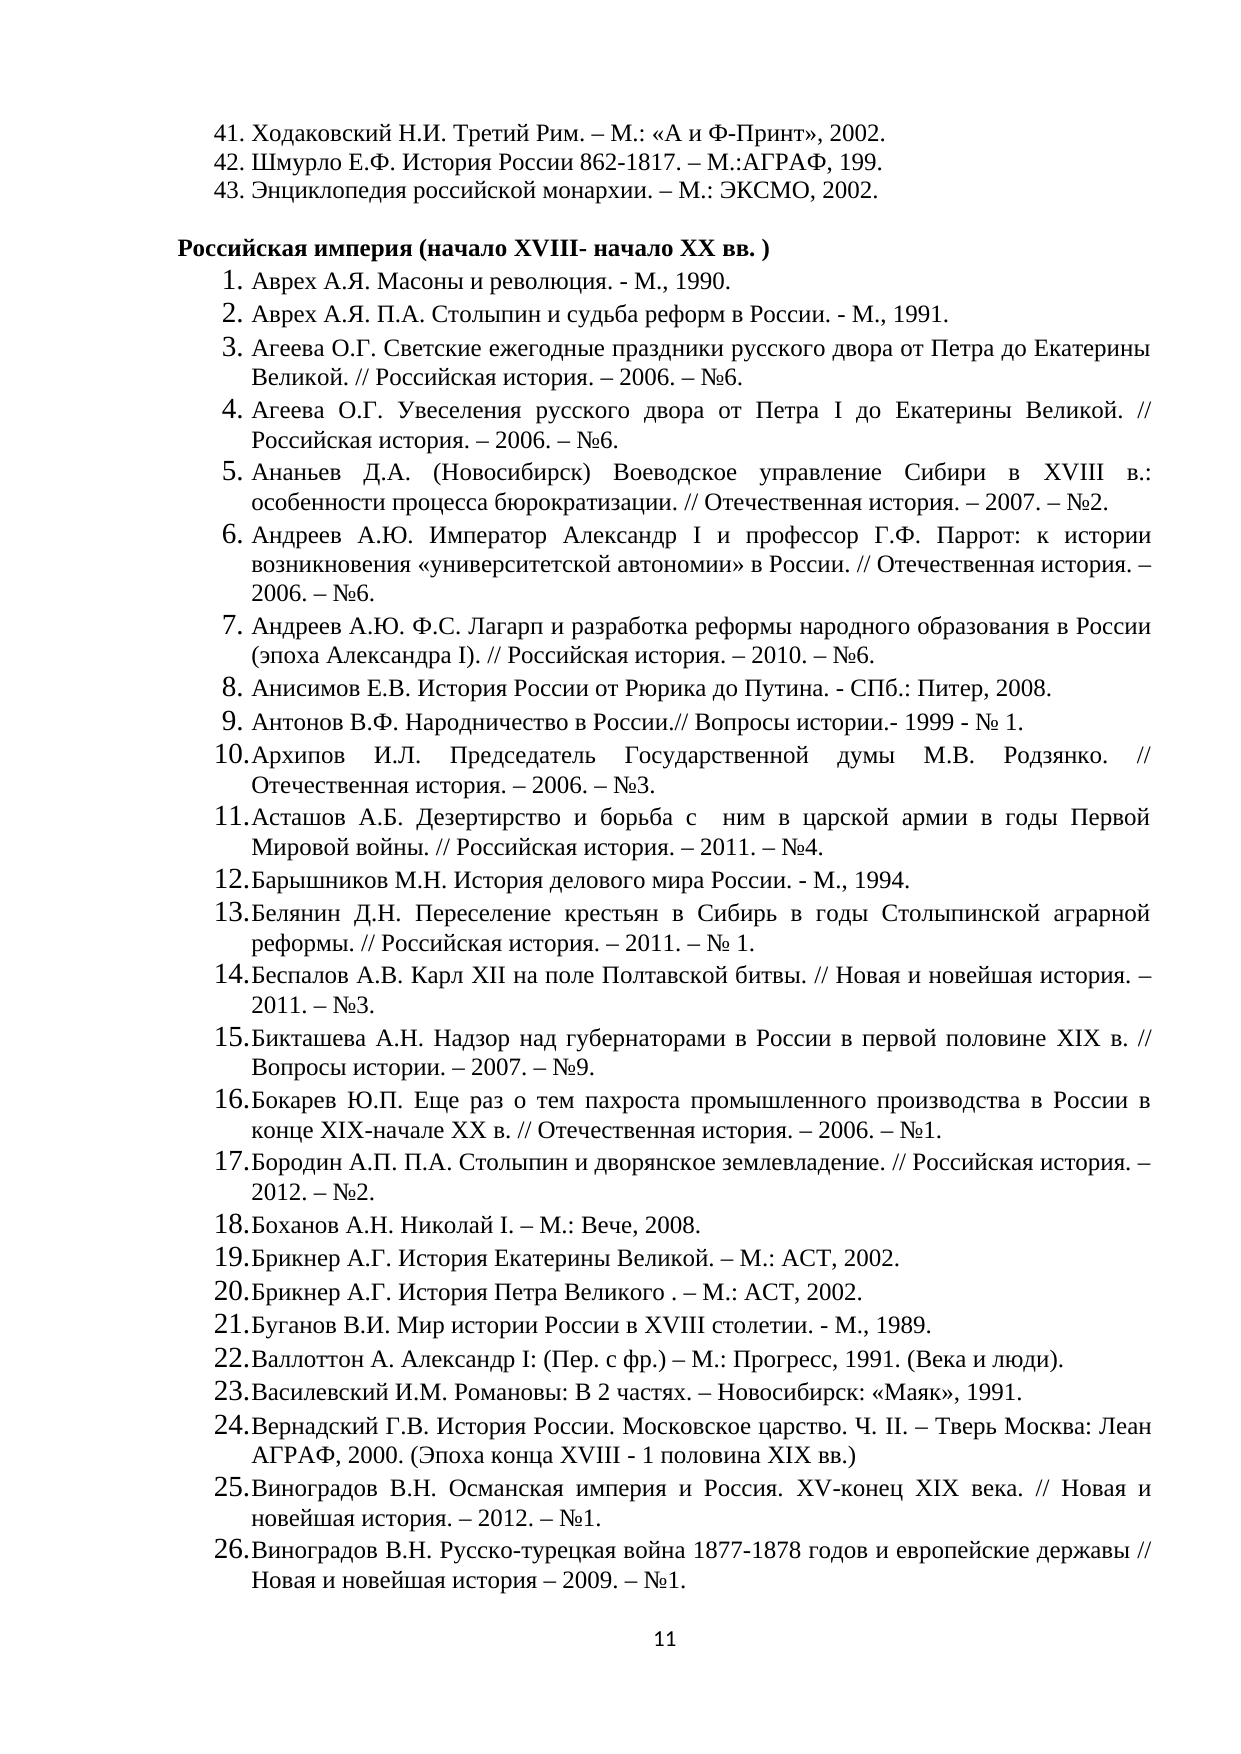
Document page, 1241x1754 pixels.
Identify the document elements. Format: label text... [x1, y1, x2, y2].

list Боханов А.Н. Николай I. – М.: Вече, 2008. [213, 1206, 1152, 1239]
list Аврех А.Я. П.А. Столыпин и судьба реформ в России. - М., 1991. [222, 295, 1152, 329]
list Бикташева А.Н. Надзор над губернаторами в России в первой половине XIX в. // Вопросы истории. – 2007. – №9. [213, 1019, 1152, 1081]
list Андреев А.Ю. Император Александр I и профессор Г.Ф. Паррот: к истории возникновения «университетской автономии» в России. // Отечественная история. – 2006. – №6. [222, 516, 1152, 607]
list Ходаковский Н.И. Третий Рим. – М.: «А и Ф-Принт», 2002. [213, 118, 1152, 147]
list Брикнер А.Г. История Екатерины Великой. – М.: АСТ, 2002. [213, 1239, 1152, 1273]
list Энциклопедия российской монархии. – М.: ЭКСМО, 2002. [213, 176, 1152, 204]
list Анисимов Е.В. История России от Рюрика до Путина. - СПб.: Питер, 2008. [222, 669, 1152, 703]
list Бородин А.П. П.А. Столыпин и дворянское землевладение. // Российская история. – 2012. – №2. [213, 1143, 1152, 1206]
list Василевский И.М. Романовы: В 2 частях. – Новосибирск: «Маяк», 1991. [213, 1373, 1152, 1407]
list Брикнер А.Г. История Петра Великого . – М.: АСТ, 2002. [213, 1273, 1152, 1306]
list Белянин Д.Н. Переселение крестьян в Сибирь в годы Столыпинской аграрной реформы. // Российская история. – 2011. – № 1. [213, 894, 1152, 957]
list Буганов В.И. Мир истории России в XVIII столетии. - М., 1989. [213, 1306, 1152, 1340]
text Российская империя (начало XVIII- начало XX вв. ) [177, 233, 1152, 262]
list Асташов А.Б. Дезертирство и борьба с ним в царской армии в годы Первой Мировой войны. // Российская история. – 2011. – №4. [213, 798, 1152, 861]
list Агеева О.Г. Светские ежегодные праздники русского двора от Петра до Екатерины Великой. // Российская история. – 2006. – №6. [222, 329, 1152, 391]
list Валлоттон А. Александр I: (Пер. с фр.) – М.: Прогресс, 1991. (Века и люди). [213, 1340, 1152, 1373]
list Антонов В.Ф. Народничество в России.// Вопросы истории.- 1999 - № 1. [222, 703, 1152, 736]
list Вернадский Г.В. История России. Московское царство. Ч. II. – Тверь Москва: Леан АГРАФ, 2000. (Эпоха конца XVIII - 1 половина XIX вв.) [213, 1407, 1152, 1469]
list Виноградов В.Н. Русско-турецкая война 1877-1878 годов и европейские державы // Новая и новейшая история – 2009. – №1. [213, 1532, 1152, 1594]
list Барышников М.Н. История делового мира России. - М., 1994. [213, 861, 1152, 894]
list Аврех А.Я. Масоны и революция. - М., 1990. [222, 262, 1152, 295]
list Агеева О.Г. Увеселения русского двора от Петра I до Екатерины Великой. // Российская история. – 2006. – №6. [222, 391, 1152, 453]
list Архипов И.Л. Председатель Государственной думы М.В. Родзянко. // Отечественная история. – 2006. – №3. [213, 736, 1152, 798]
list Шмурло Е.Ф. История России 862-1817. – М.:АГРАФ, 199. [213, 147, 1152, 176]
list Бокарев Ю.П. Еще раз о тем пахроста промышленного производства в России в конце XIX-начале XX в. // Отечественная история. – 2006. – №1. [213, 1081, 1152, 1143]
list Андреев А.Ю. Ф.С. Лагарп и разработка реформы народного образования в России (эпоха Александра I). // Российская история. – 2010. – №6. [222, 607, 1152, 669]
list Виноградов В.Н. Османская империя и Россия. XV-конец XIX века. // Новая и новейшая история. – 2012. – №1. [213, 1469, 1152, 1532]
list Беспалов А.В. Карл XII на поле Полтавской битвы. // Новая и новейшая история. – 2011. – №3. [213, 957, 1152, 1019]
list Ананьев Д.А. (Новосибирск) Воеводское управление Сибири в XVIII в.: особенности процесса бюрократизации. // Отечественная история. – 2007. – №2. [222, 453, 1152, 516]
